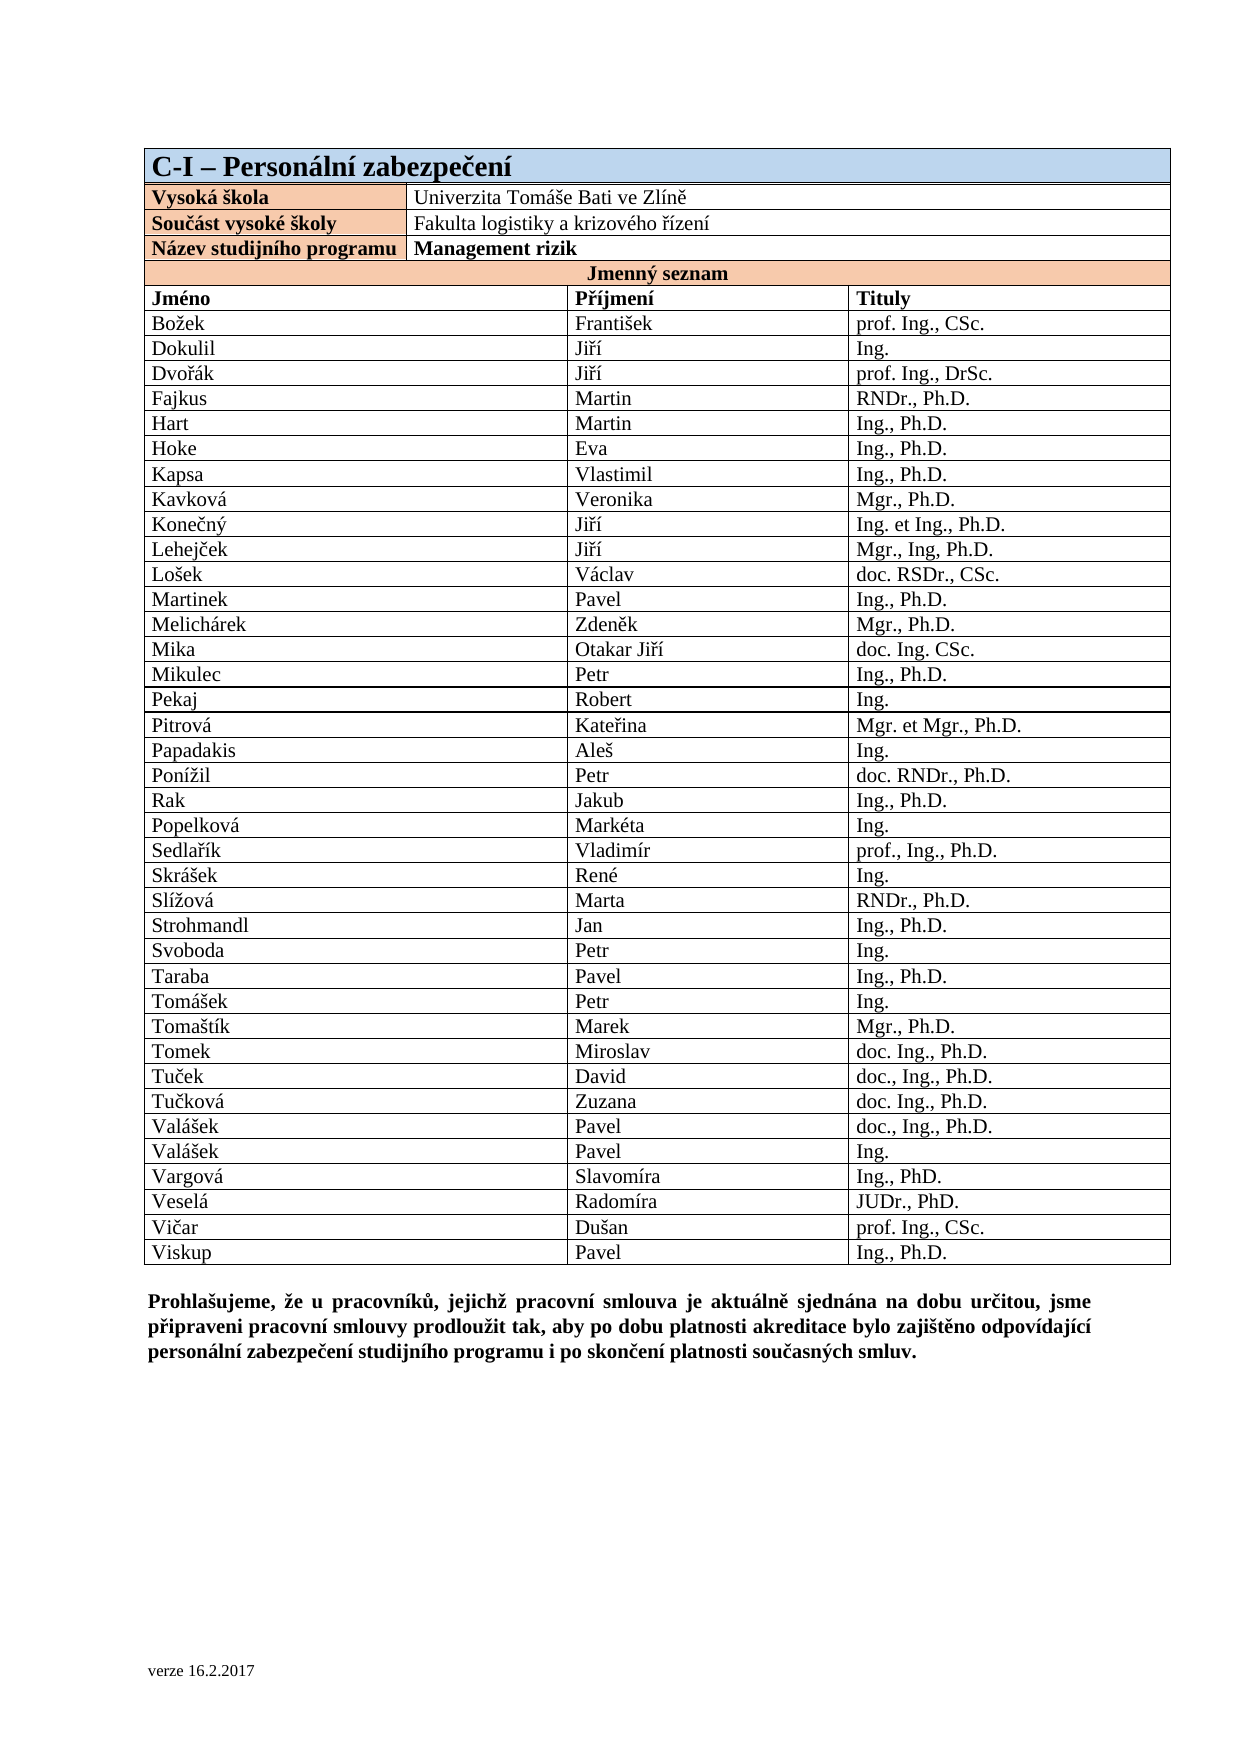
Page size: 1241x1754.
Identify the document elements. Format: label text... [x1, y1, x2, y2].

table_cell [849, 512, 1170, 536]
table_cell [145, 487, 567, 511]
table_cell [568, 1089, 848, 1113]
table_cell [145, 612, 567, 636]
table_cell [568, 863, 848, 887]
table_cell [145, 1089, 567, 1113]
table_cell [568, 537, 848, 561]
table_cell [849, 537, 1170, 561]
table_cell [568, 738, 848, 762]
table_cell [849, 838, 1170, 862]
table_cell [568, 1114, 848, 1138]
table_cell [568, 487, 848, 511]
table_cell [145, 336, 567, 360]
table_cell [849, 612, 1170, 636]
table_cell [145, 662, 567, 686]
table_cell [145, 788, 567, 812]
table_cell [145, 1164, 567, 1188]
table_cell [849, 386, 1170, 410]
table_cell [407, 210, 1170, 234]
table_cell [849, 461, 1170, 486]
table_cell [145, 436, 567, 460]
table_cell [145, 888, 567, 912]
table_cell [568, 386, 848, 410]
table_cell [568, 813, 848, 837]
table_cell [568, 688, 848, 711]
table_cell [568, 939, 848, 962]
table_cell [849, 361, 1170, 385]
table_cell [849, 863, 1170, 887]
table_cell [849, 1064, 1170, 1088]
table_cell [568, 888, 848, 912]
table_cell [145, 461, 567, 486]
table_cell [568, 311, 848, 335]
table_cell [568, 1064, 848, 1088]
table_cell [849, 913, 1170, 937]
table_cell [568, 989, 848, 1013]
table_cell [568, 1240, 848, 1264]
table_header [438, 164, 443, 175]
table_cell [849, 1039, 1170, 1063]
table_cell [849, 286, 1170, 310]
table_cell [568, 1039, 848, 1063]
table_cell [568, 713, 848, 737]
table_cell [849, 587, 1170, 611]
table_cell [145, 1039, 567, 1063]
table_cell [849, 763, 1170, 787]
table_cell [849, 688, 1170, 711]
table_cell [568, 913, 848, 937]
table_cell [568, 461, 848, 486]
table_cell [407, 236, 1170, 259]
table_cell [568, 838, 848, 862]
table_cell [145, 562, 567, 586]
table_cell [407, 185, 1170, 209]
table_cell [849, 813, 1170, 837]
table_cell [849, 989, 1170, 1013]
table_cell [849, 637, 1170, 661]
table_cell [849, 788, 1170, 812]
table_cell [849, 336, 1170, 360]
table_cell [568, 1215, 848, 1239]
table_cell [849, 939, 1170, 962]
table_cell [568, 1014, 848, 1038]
text Prohlašujeme, že u pracovníků, jejichž pracovní smlouva je aktuálně sjednána na dobu určitou, jsme připraveni pracovní smlouvy prodloužit tak, aby po dobu platnosti akreditace bylo zajištěno odpovídající personální zabezpečení studijního programu i po skončení platnosti současných smluv. [148, 1289, 1093, 1363]
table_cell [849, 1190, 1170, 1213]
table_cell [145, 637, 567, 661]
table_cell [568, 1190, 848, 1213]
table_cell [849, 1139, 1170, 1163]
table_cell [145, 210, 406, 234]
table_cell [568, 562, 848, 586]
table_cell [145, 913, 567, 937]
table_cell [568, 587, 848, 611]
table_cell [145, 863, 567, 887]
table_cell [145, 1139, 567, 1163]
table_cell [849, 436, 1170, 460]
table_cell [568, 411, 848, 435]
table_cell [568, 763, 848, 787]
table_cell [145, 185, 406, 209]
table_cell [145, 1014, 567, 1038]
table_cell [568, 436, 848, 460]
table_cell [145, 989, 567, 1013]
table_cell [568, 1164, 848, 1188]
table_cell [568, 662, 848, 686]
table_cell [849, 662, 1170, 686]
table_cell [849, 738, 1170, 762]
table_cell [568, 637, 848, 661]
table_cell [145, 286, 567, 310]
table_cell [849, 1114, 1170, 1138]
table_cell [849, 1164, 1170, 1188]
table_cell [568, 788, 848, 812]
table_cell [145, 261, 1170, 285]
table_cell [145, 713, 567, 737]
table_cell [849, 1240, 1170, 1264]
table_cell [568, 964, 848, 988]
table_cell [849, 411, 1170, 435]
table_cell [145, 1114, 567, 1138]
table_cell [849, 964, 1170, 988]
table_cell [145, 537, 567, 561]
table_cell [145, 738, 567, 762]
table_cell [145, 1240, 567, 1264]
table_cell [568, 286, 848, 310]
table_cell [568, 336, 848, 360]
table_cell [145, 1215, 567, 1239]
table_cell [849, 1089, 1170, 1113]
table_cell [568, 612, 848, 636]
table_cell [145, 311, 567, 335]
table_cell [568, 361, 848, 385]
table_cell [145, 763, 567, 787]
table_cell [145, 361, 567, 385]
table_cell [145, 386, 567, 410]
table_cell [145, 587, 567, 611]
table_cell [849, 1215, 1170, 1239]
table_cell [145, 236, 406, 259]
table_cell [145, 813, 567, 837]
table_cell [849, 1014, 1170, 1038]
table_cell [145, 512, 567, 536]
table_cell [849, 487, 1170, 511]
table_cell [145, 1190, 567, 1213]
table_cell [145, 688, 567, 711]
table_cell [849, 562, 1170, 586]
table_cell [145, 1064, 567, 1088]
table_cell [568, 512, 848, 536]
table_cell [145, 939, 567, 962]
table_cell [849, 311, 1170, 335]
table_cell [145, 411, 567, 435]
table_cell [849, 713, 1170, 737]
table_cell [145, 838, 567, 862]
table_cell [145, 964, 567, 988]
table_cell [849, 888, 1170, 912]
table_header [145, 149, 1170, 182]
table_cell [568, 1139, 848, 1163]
